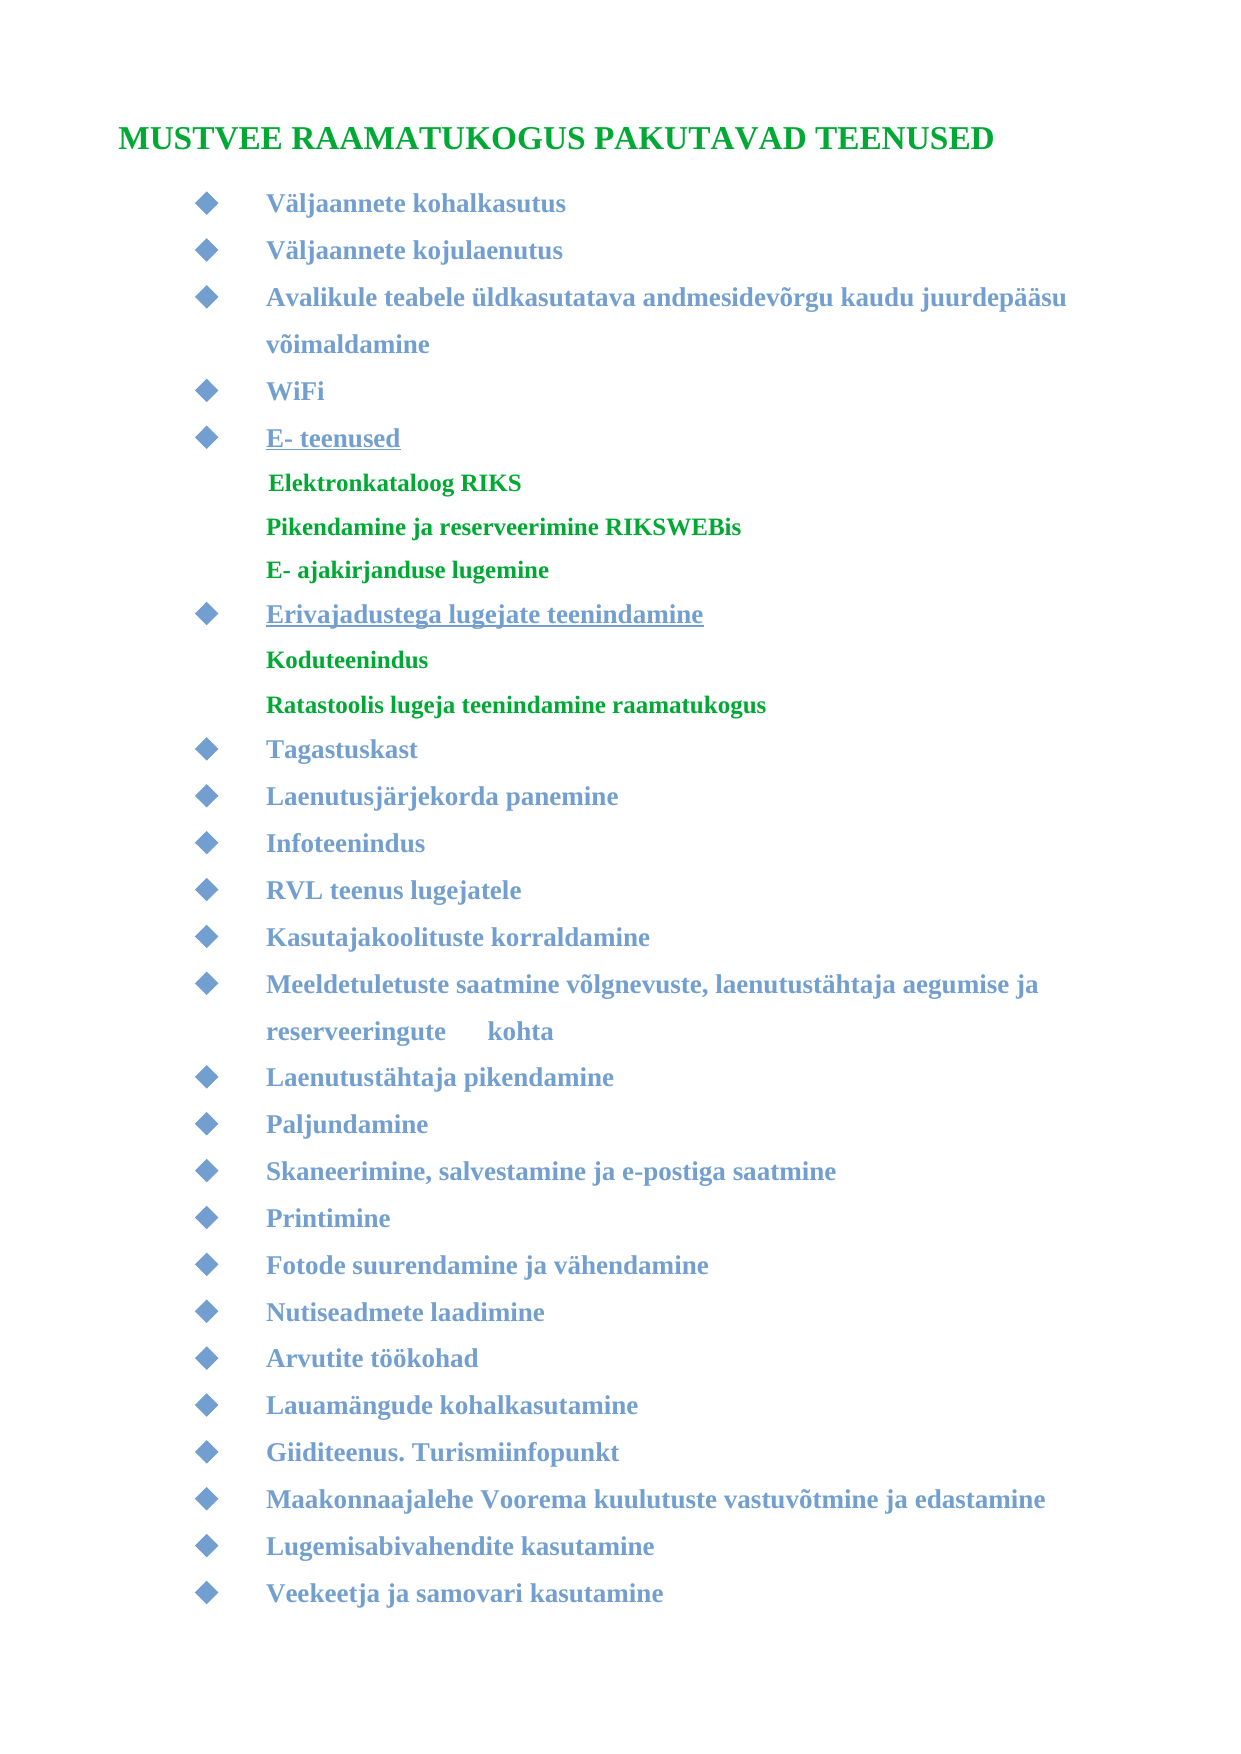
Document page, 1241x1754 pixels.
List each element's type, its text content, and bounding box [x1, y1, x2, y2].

list Laenutustähtaja pikendamine [193, 1061, 1122, 1092]
list Väljaannete kohalkasutus [193, 188, 1122, 219]
list Lauamängude kohalkasutamine [193, 1389, 1122, 1421]
list Väljaannete kojulaenutus [193, 234, 1122, 266]
list Tagastuskast [193, 733, 1122, 765]
list Printimine [193, 1202, 1122, 1233]
list Infoteenindus [193, 827, 1122, 858]
text Ratastoolis lugeja teenindamine raamatukogus [193, 690, 1122, 719]
list Avalikule teabele üldkasutatava andmesidevõrgu kaudu juurdepääsu võimaldamine [193, 281, 1122, 359]
list Lugemisabivahendite kasutamine [193, 1530, 1122, 1561]
list Paljundamine [193, 1108, 1122, 1139]
text MUSTVEE RAAMATUKOGUS PAKUTAVAD TEENUSED [118, 118, 1122, 156]
list Kasutajakoolituste korraldamine [193, 921, 1122, 952]
list RVL teenus lugejatele [193, 874, 1122, 905]
list Meeldetuletuste saatmine võlgnevuste, laenutustähtaja aegumise ja reserveeringute kohta [193, 968, 1122, 1046]
text Koduteenindus [193, 645, 1122, 673]
list Laenutusjärjekorda panemine [193, 780, 1122, 812]
list WiFi [193, 375, 1122, 406]
list Maakonnaajalehe Voorema kuulutuste vastuvõtmine ja edastamine [193, 1483, 1122, 1514]
text Pikendamine ja reserveerimine RIKSWEBis [193, 512, 1122, 540]
list Skaneerimine, salvestamine ja e-postiga saatmine [193, 1155, 1122, 1186]
list Fotode suurendamine ja vähendamine [193, 1249, 1122, 1280]
list Nutiseadmete laadimine [193, 1296, 1122, 1327]
list Veekeetja ja samovari kasutamine [193, 1577, 1122, 1608]
list E- teenused [193, 422, 1122, 453]
list Giiditeenus. Turismiinfopunkt [193, 1436, 1122, 1467]
list Erivajadustega lugejate teenindamine [193, 598, 1122, 629]
text E- ajakirjanduse lugemine [193, 555, 1122, 583]
text Elektronkataloog RIKS [268, 468, 1122, 497]
list Arvutite töökohad [193, 1342, 1122, 1374]
